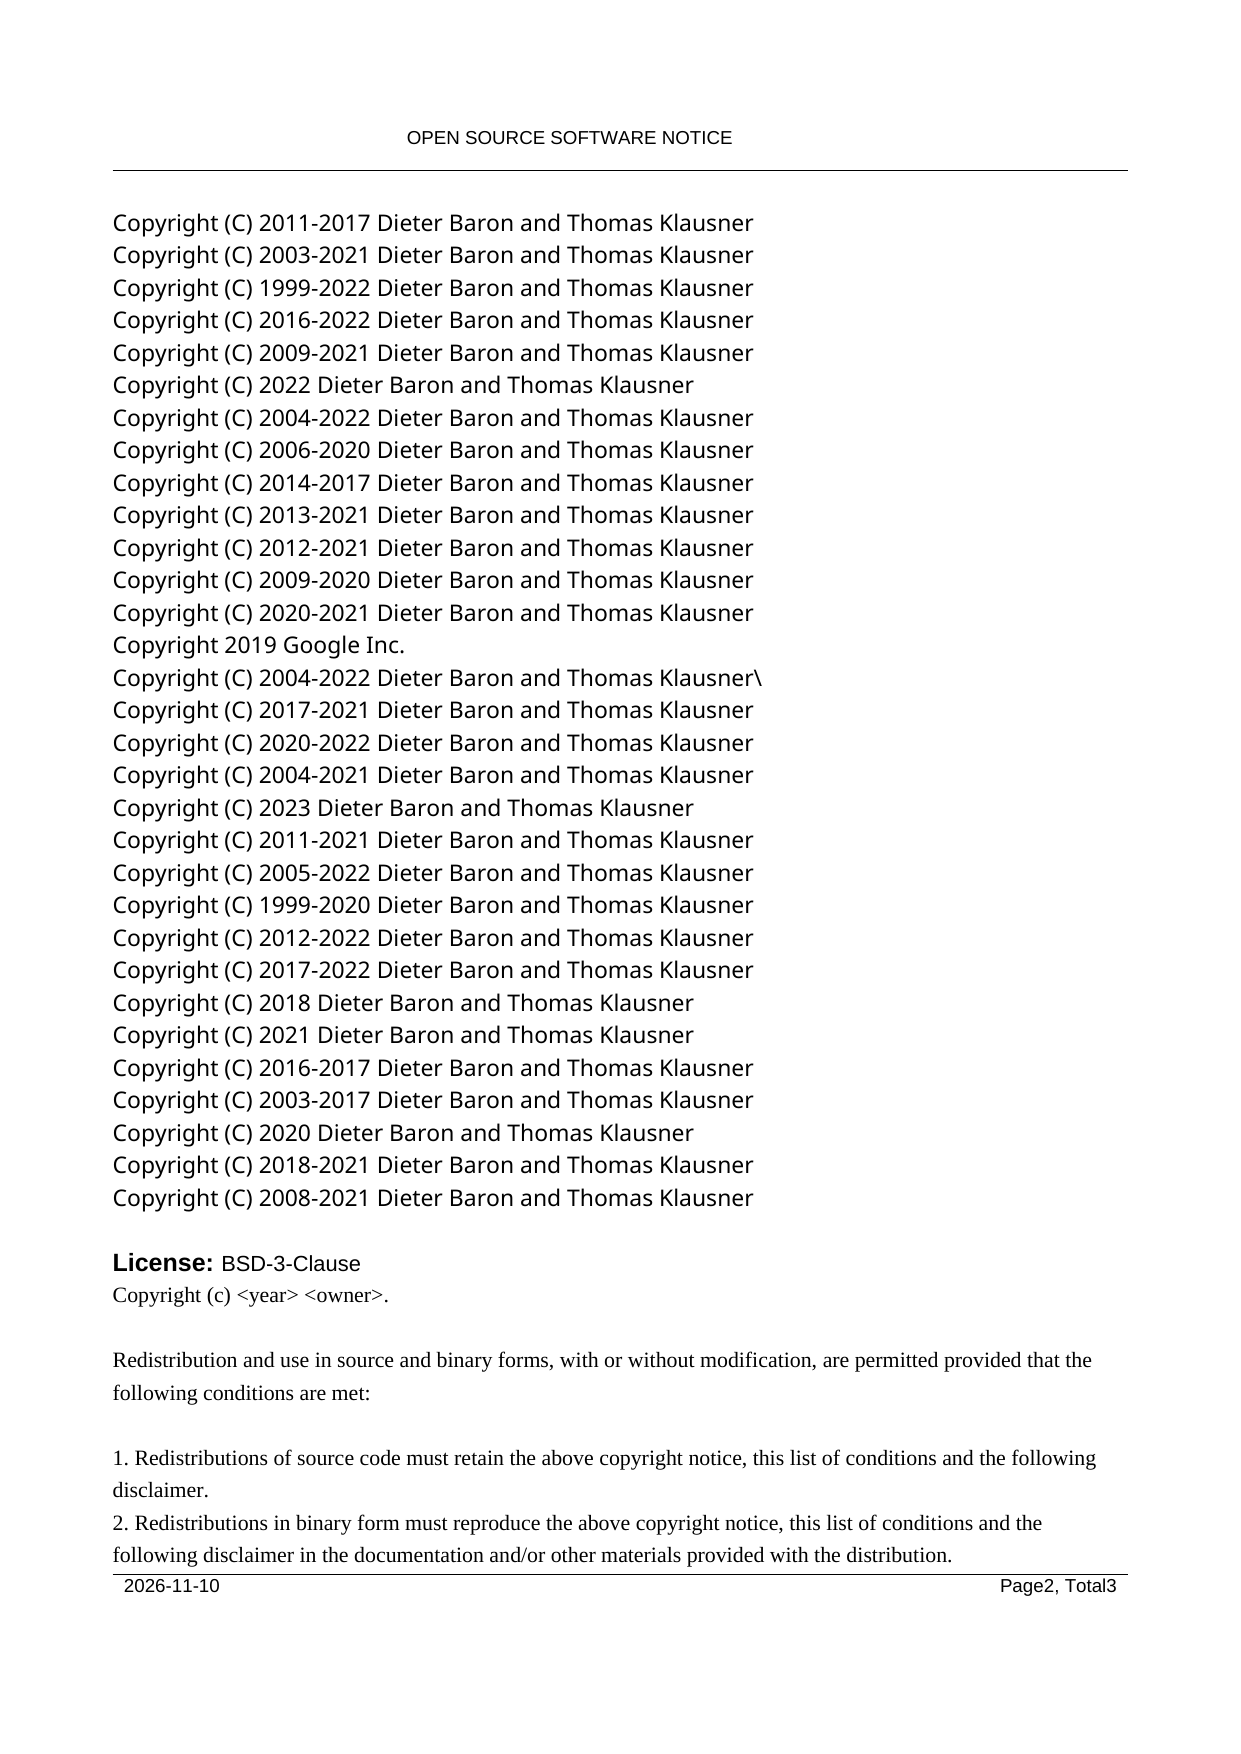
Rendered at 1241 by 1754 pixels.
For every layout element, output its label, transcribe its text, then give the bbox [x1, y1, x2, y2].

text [112, 1279, 1128, 1571]
text License: BSD-3-Clause [112, 1246, 1128, 1279]
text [112, 206, 1128, 1246]
